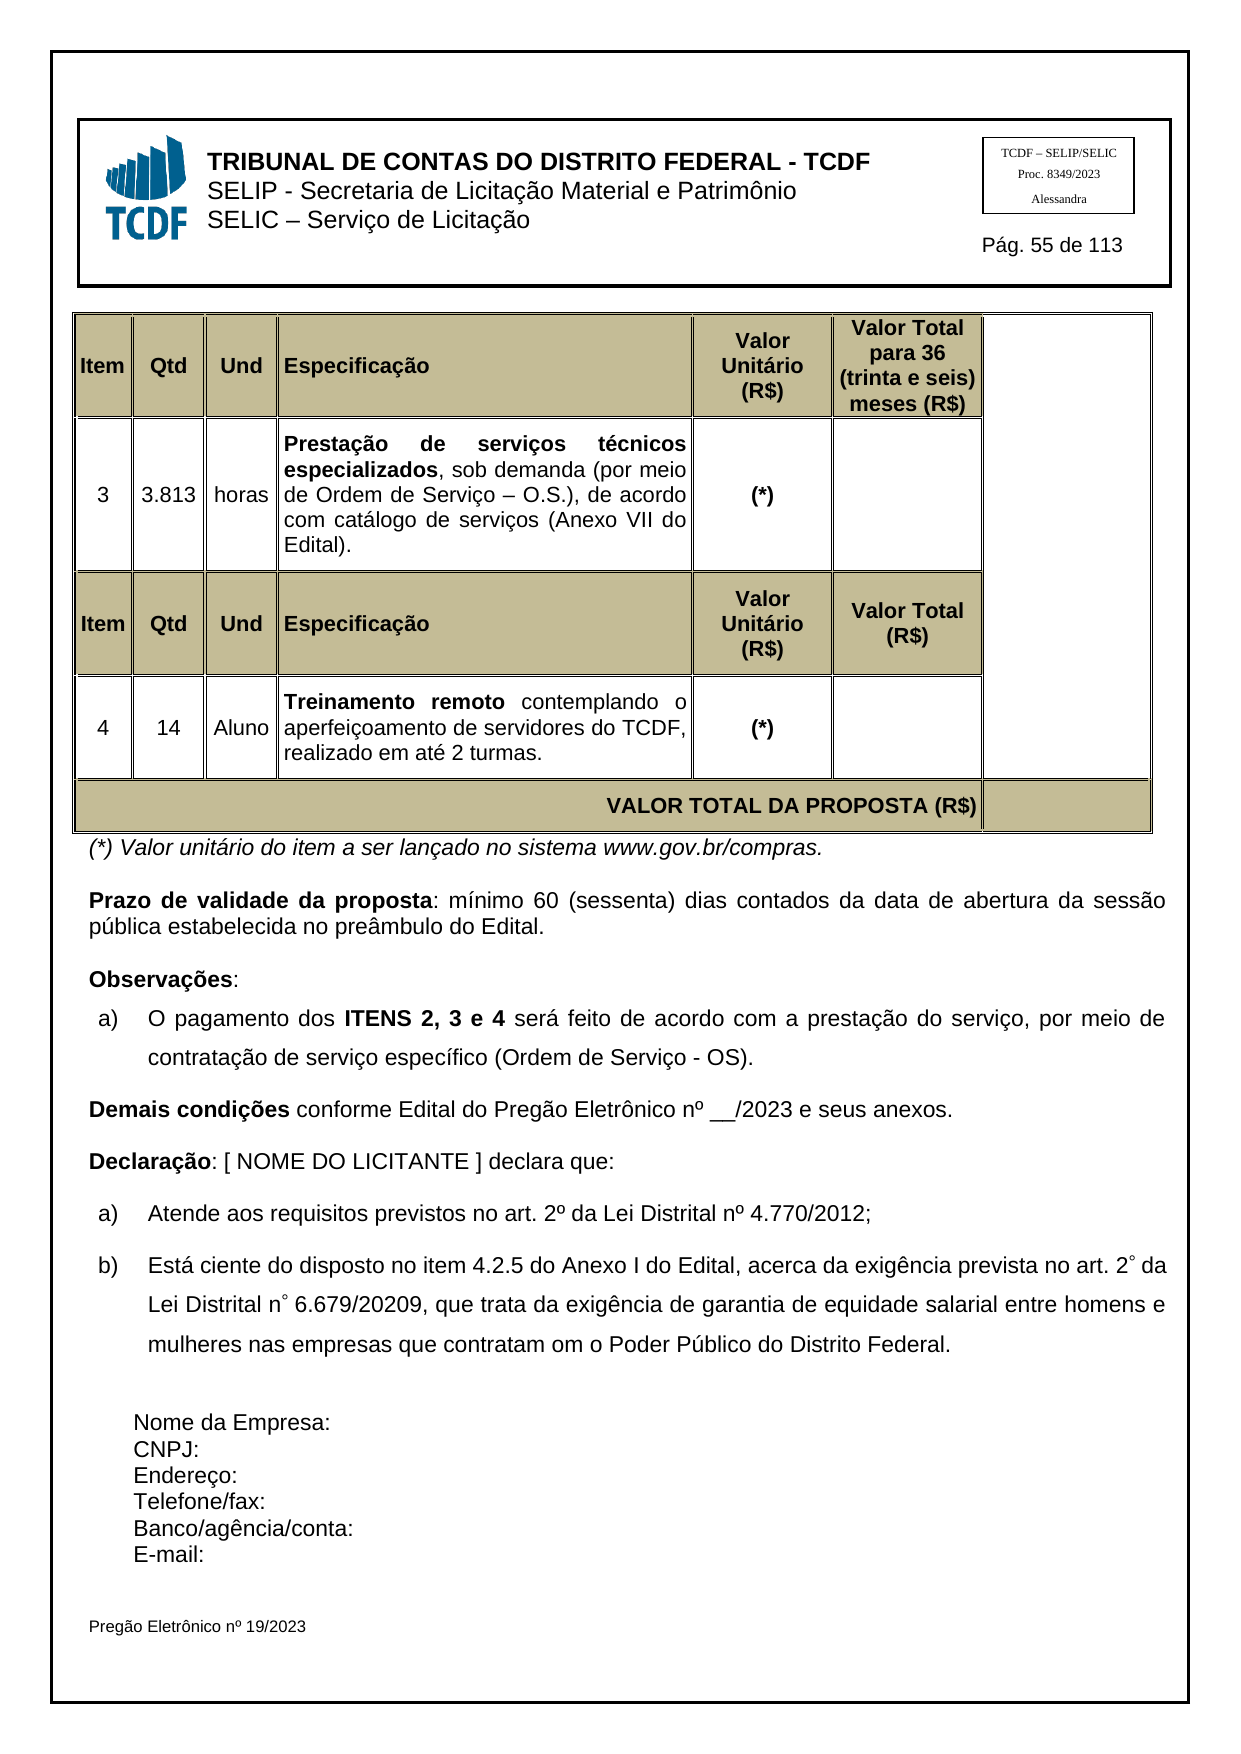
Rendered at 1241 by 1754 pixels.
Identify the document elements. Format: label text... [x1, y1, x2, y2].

table_cell Qtd [134, 573, 203, 674]
table_header Valor Total para 36 (trinta e seis) meses (R$) [832, 313, 983, 416]
text Demais condições conforme Edital do Pregão Eletrônico nº __/2023 e seus anexos. [89, 1096, 1167, 1122]
table_cell Valor Unitário (R$) [694, 573, 831, 674]
text CNPJ: [133, 1436, 1167, 1462]
table_header Especificação [278, 313, 693, 416]
list Atende aos requisitos previstos no art. 2º da Lei Distrital nº 4.770/2012; [118, 1200, 1167, 1226]
table_cell VALOR TOTAL DA PROPOSTA (R$) [76, 778, 983, 831]
text Telefone/fax: [133, 1488, 1167, 1514]
list Está ciente do disposto no item 4.2.5 do Anexo I do Edital, acerca da exigência prevista no art. 2 da Lei Distrital n 6.679/20209, que trata da exigência de garantia de equidade salarial entre homens e mulheres nas empresas que contratam om o Poder Público do Distrito Federal. [118, 1252, 1167, 1357]
table_header Valor Unitário (R$) [693, 315, 832, 416]
text Banco/agência/conta: [133, 1514, 1167, 1541]
table_cell 3.813 [134, 419, 203, 570]
table_header Item [76, 315, 132, 416]
table_cell 4 [76, 674, 131, 777]
table_header [983, 315, 1150, 777]
table_cell Aluno [207, 677, 276, 777]
table_cell [983, 778, 1150, 831]
table_cell Und [207, 573, 276, 674]
text Observações: [89, 966, 1167, 992]
table_cell Valor Total (R$) [834, 573, 981, 674]
table_cell horas [207, 419, 276, 570]
text Prazo de validade da proposta: mínimo 60 (sessenta) dias contados da data de abertura da sessão pública estabelecida no preâmbulo do Edital. [89, 887, 1167, 939]
text (*) Valor unitário do item a ser lançado no sistema www.gov.br/compras. [89, 834, 1167, 860]
table_cell Especificação [279, 573, 691, 674]
table_cell Item [74, 570, 132, 674]
table_cell [834, 677, 981, 777]
table_cell (*) [694, 419, 831, 570]
list O pagamento dos ITENS 2, 3 e 4 será feito de acordo com a prestação do serviço, por meio de contratação de serviço específico (Ordem de Serviço - OS). [118, 1004, 1167, 1070]
table_cell 3 [76, 416, 131, 570]
text Declaração: [ NOME DO LICITANTE ] declara que: [89, 1148, 1167, 1174]
table_cell Prestação de serviços técnicos especializados, sob demanda (por meio de Ordem de Serviço – O.S.), de acordo com catálogo de serviços (Anexo VII do Edital). [279, 419, 691, 570]
text Endereço: [133, 1462, 1167, 1488]
text Nome da Empresa: [133, 1409, 1167, 1436]
table_cell 14 [134, 677, 203, 777]
table_header Und [205, 313, 278, 416]
picture [91, 132, 201, 242]
table_cell [834, 419, 981, 570]
table_cell Treinamento remoto contemplando o aperfeiçoamento de servidores do TCDF, realizado em até 2 turmas. [279, 677, 691, 777]
text E-mail: [133, 1541, 1167, 1567]
table_cell (*) [694, 677, 831, 777]
table_header Qtd [132, 313, 205, 416]
